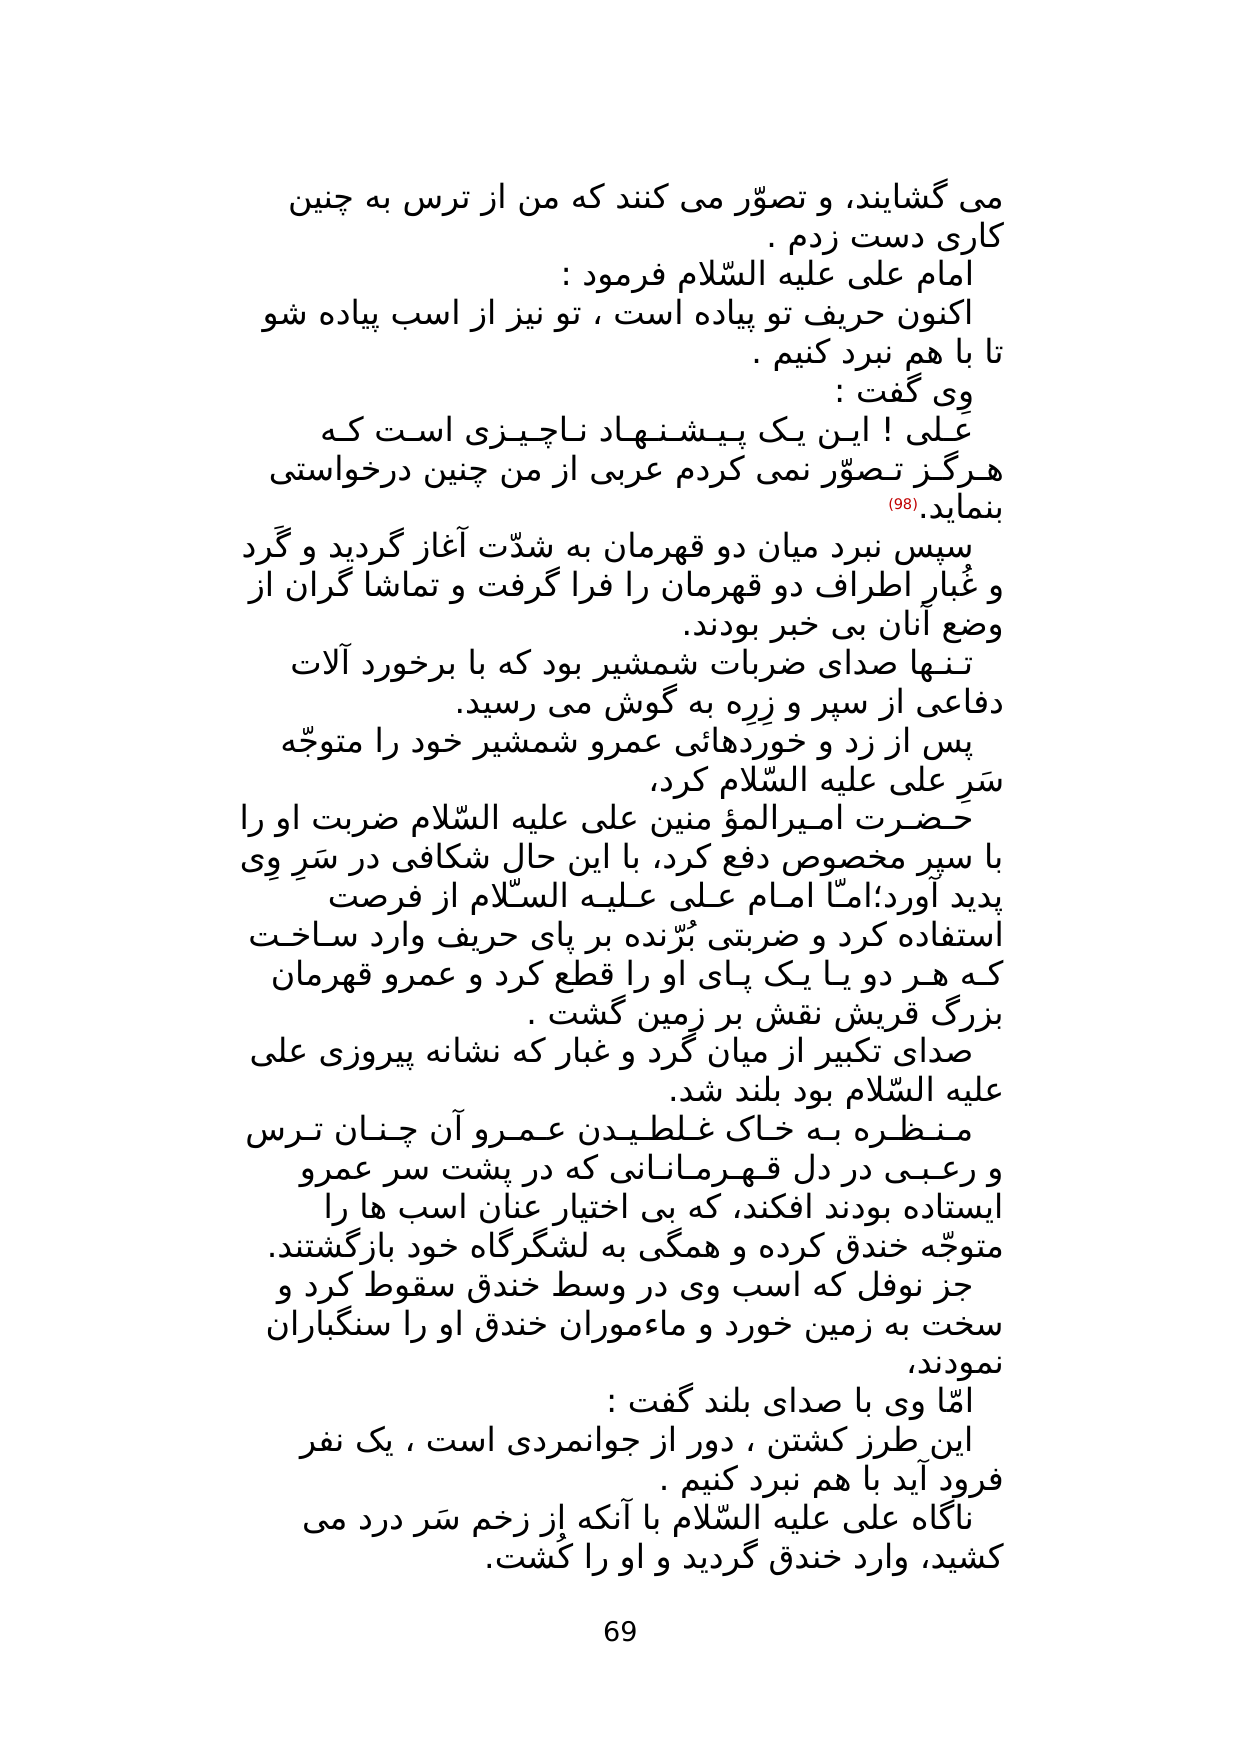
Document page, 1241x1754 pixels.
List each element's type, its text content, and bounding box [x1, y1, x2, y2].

text جز نوفل که اسب وی در وسط خندق سقوط کرد و سخت به زمین خورد و ماءموران خندق او را سنگباران نمودند، [236, 1265, 1004, 1382]
text تـنـها صدای ضربات شمشیر بود که با برخورد آلات دفاعی از سپر و زِرِه به گوش می رسید. [236, 643, 1004, 721]
text امام علی علیه السّلام فرمود : [236, 255, 1004, 294]
text سپس نبرد میان دو قهرمان به شدّت آغاز گردید و گَرد و غُبار اطراف دو قهرمان را فرا گرفت و تماشا گران از وضع آنان بی خبر بودند. [236, 527, 1004, 643]
text این طرز کشتن ، دور از جوانمردی است ، یک نفر فرود آید با هم نبرد کنیم . [236, 1421, 1004, 1498]
text صدای تکبیر از میان گرد و غبار که نشانه پیروزی علی علیه السّلام بود بلند شد. [236, 1032, 1004, 1110]
text حـضـرت امـیرالمؤ منین علی علیه السّلام ضربت او را با سپر مخصوص دفع کرد، با این حال شکافی در سَرِ وِی پدید آورد؛امـّا امـام عـلی عـلیـه السـّلام از فرصت استفاده کرد و ضربتی بُرّنده بر پای حریف وارد سـاخـت کـه هـر دو یـا یـک پـای او را قطع کرد و عمرو قهرمان بزرگ قریش نقش بر زمین گشت . [236, 799, 1004, 1032]
text پس از زد و خوردهائی عمرو شمشیر خود را متوجّه سَرِ علی علیه السّلام کرد، [236, 721, 1004, 799]
text ناگاه علی علیه السّلام با آنکه از زخم سَر درد می کشید، وارد خندق گردید و او را کُشت. [236, 1498, 1004, 1576]
text عـلی ! ایـن یـک پـیـشـنـهـاد نـاچـیـزی اسـت کـه هـرگـز تـصوّر نمی کردم عربی از من چنین درخواستی بنماید.(98) [236, 410, 1004, 527]
text امّا وی با صدای بلند گفت : [236, 1382, 1004, 1421]
text اکنون حریف تو پیاده است ، تو نیز از اسب پیاده شو تا با هم نبرد کنیم . [236, 294, 1004, 371]
text مـنـظـره بـه خـاک غـلطـیـدن عـمـرو آن چـنـان تـرس و رعـبـی در دل قـهـرمـانـانی که در پشت سر عمرو ایستاده بودند افکند، که بی اختیار عنان اسب ها را متوجّه خندق کرده و همگی به لشگرگاه خود بازگشتند. [236, 1110, 1004, 1265]
text وِی گفت : [236, 371, 1004, 410]
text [236, 177, 1004, 255]
